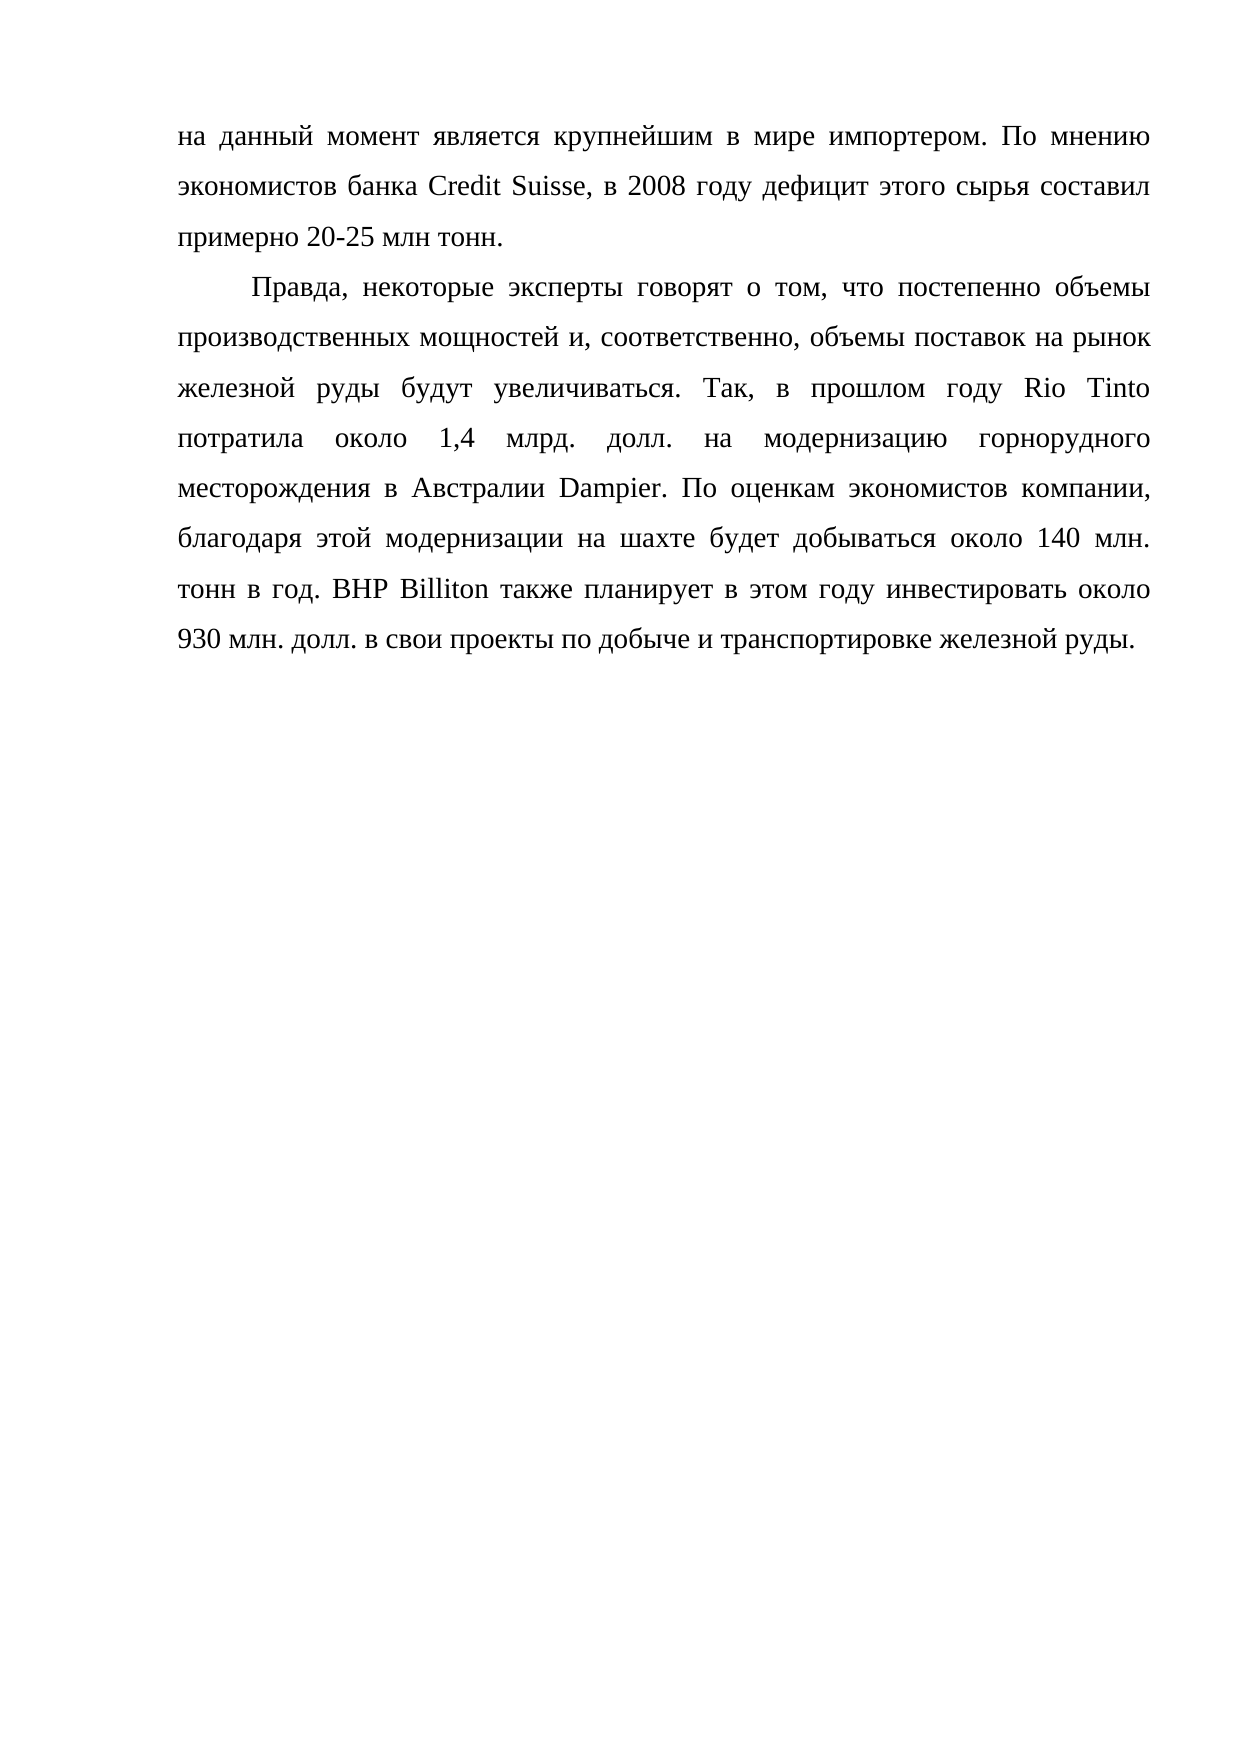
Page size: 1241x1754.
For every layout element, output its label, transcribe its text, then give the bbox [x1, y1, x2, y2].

text Правда, некоторые эксперты говорят о том, что постепенно объемы производственных мощностей и, соответственно, объемы поставок на рынок железной руды будут увеличиваться. Так, в прошлом году Rio Tinto потратила около 1,4 млрд. долл. на модернизацию горнорудного месторождения в Австралии Dampier. По оценкам экономистов компании, благодаря этой модернизации на шахте будет добываться около 140 млн. тонн в год. BHP Billiton также планирует в этом году инвестировать около 930 млн. долл. в свои проекты по добыче и транспортировке железной руды. [177, 269, 1152, 655]
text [177, 118, 1152, 252]
